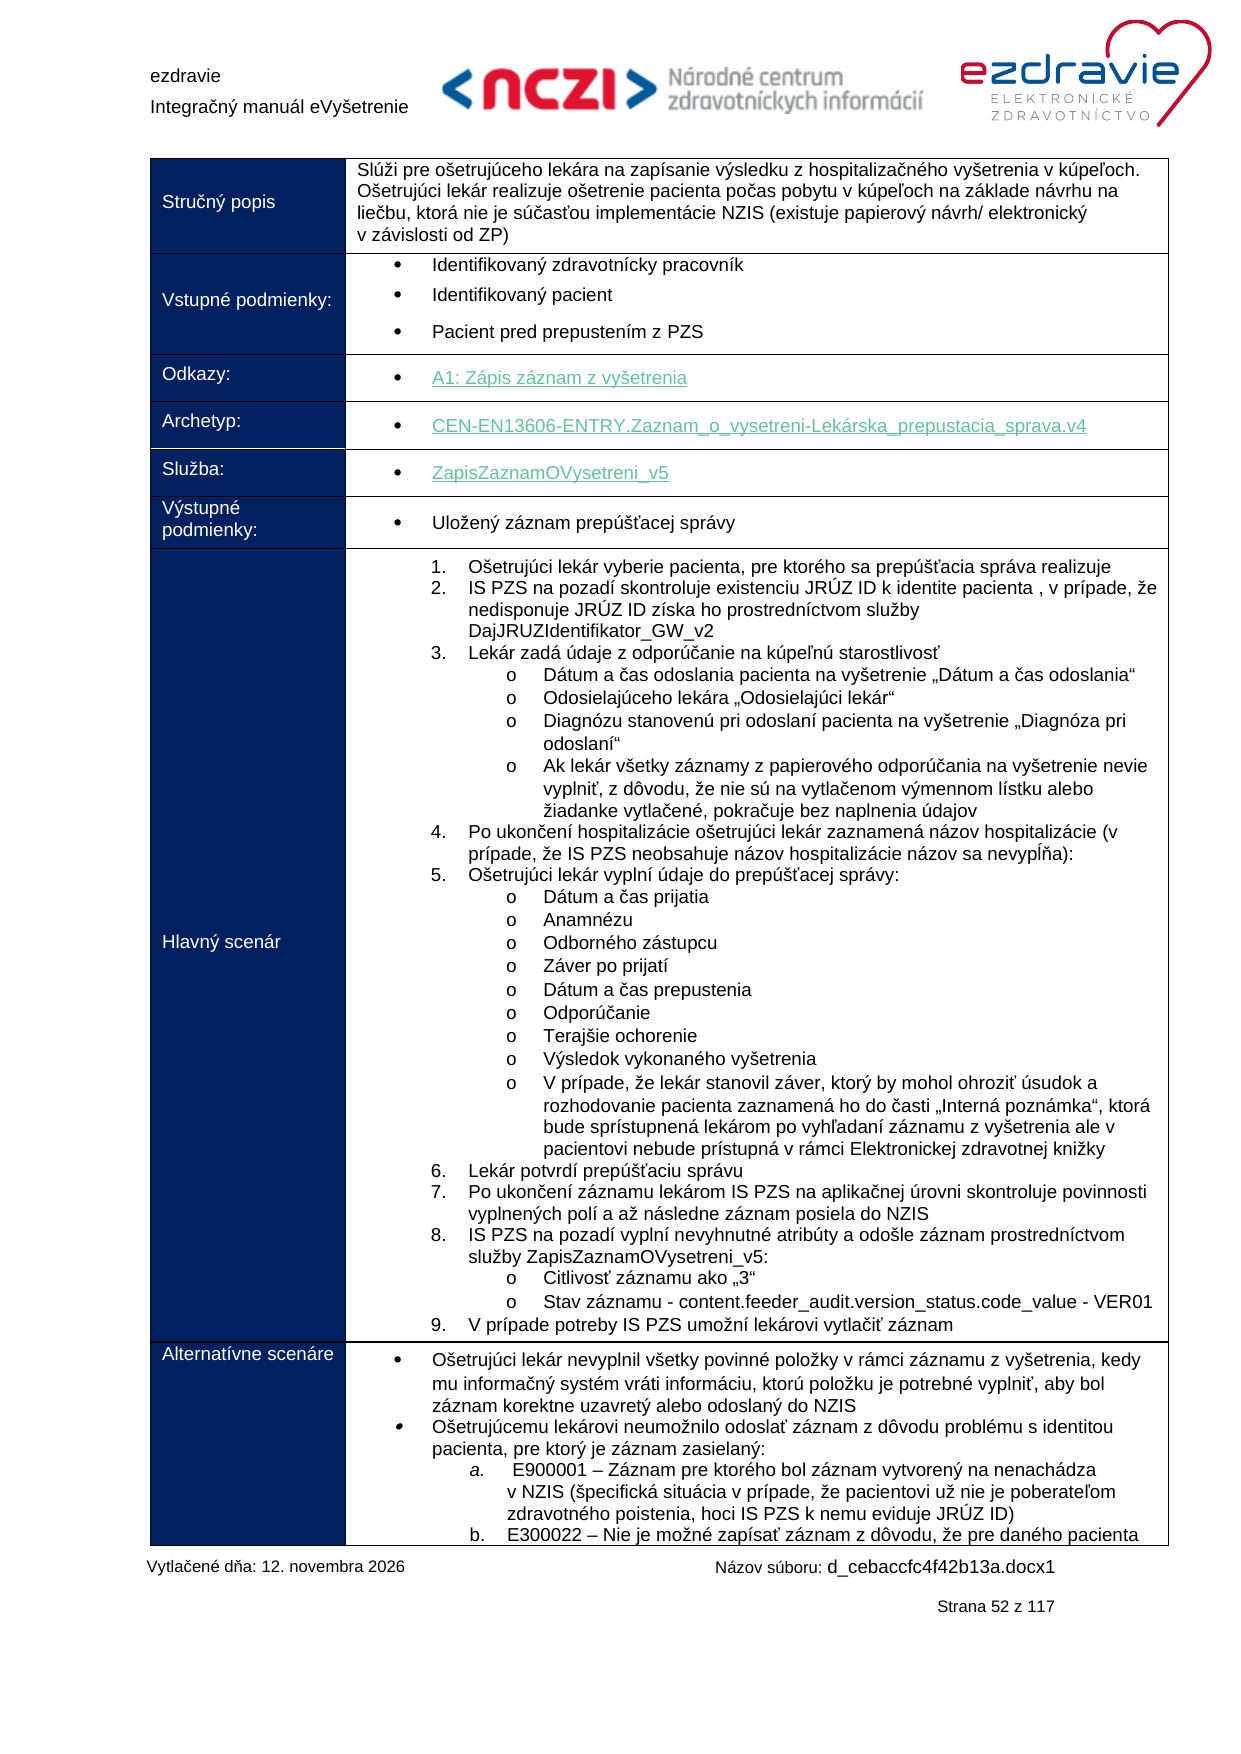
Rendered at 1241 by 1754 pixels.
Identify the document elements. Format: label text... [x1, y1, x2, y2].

table_cell Stručný popis [151, 159, 345, 253]
table_cell Ošetrujúci lekár vyberie pacienta, pre ktorého sa prepúšťacia správa realizuje IS PZS na pozadí skontroluje existenciu JRÚZ ID k identite pacienta , v prípade, že nedisponuje JRÚZ ID získa ho prostredníctvom služby DajJRUZIdentifikator_GW_v2 Lekár zadá údaje z odporúčanie na kúpeľnú starostlivosť Dátum a čas odoslania pacienta na vyšetrenie „Dátum a čas odoslania“ Odosielajúceho lekára „Odosielajúci lekár“ Diagnózu stanovenú pri odoslaní pacienta na vyšetrenie „Diagnóza pri odoslaní“ Ak lekár všetky záznamy z papierového odporúčania na vyšetrenie nevie vyplniť, z dôvodu, že nie sú na vytlačenom výmennom lístku alebo žiadanke vytlačené, pokračuje bez naplnenia údajov Po ukončení hospitalizácie ošetrujúci lekár zaznamená názov hospitalizácie (v prípade, že IS PZS neobsahuje názov hospitalizácie názov sa nevypĺňa): Ošetrujúci lekár vyplní údaje do prepúšťacej správy: Dátum a čas prijatia Anamnézu Odborného zástupcu Záver po prijatí Dátum a čas prepustenia Odporúčanie Terajšie ochorenie Výsledok vykonaného vyšetrenia V prípade, že lekár stanovil záver, ktorý by mohol ohroziť úsudok a rozhodovanie pacienta zaznamená ho do časti „Interná poznámka“, ktorá bude sprístupnená lekárom po vyhľadaní záznamu z vyšetrenia ale v pacientovi nebude prístupná v rámci Elektronickej zdravotnej knižky Lekár potvrdí prepúšťaciu správu Po ukončení záznamu lekárom IS PZS na aplikačnej úrovni skontroluje povinnosti vyplnených polí a až následne záznam posiela do NZIS IS PZS na pozadí vyplní nevyhnutné atribúty a odošle záznam prostredníctvom služby ZapisZaznamOVysetreni_v5: Citlivosť záznamu ako „3“ Stav záznamu - content.feeder_audit.version_status.code_value - VER01 V prípade potreby IS PZS umožní lekárovi vytlačiť záznam [346, 549, 1168, 1341]
table_cell Odkazy: [151, 355, 345, 401]
table_cell Hlavný scenár [151, 549, 345, 1341]
table_cell Výstupné podmienky: [151, 497, 345, 548]
table_cell Služba: [151, 450, 345, 496]
table_cell Archetyp: [151, 402, 345, 448]
table_cell A1: Zápis záznam z vyšetrenia [346, 355, 1168, 401]
table_cell Vstupné podmienky: [151, 254, 345, 354]
table_cell Slúži pre ošetrujúceho lekára na zapísanie výsledku z hospitalizačného vyšetrenia v kúpeľoch. Ošetrujúci lekár realizuje ošetrenie pacienta počas pobytu v kúpeľoch na základe návrhu na liečbu, ktorá nie je súčasťou implementácie NZIS (existuje papierový návrh/ elektronický v závislosti od ZP) [346, 159, 1168, 253]
table_cell CEN-EN13606-ENTRY.Zaznam_o_vysetreni-Lekárska_prepustacia_sprava.v4 [346, 402, 1168, 448]
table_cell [151, 1343, 345, 1545]
picture [961, 20, 1212, 127]
table_cell ZapisZaznamOVysetreni_v5 [346, 450, 1168, 496]
picture [442, 67, 924, 114]
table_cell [346, 1343, 1168, 1545]
table_cell Uložený záznam prepúšťacej správy [346, 497, 1168, 548]
table_cell Identifikovaný zdravotnícky pracovník Identifikovaný pacient Pacient pred prepustením z PZS [346, 254, 1168, 354]
